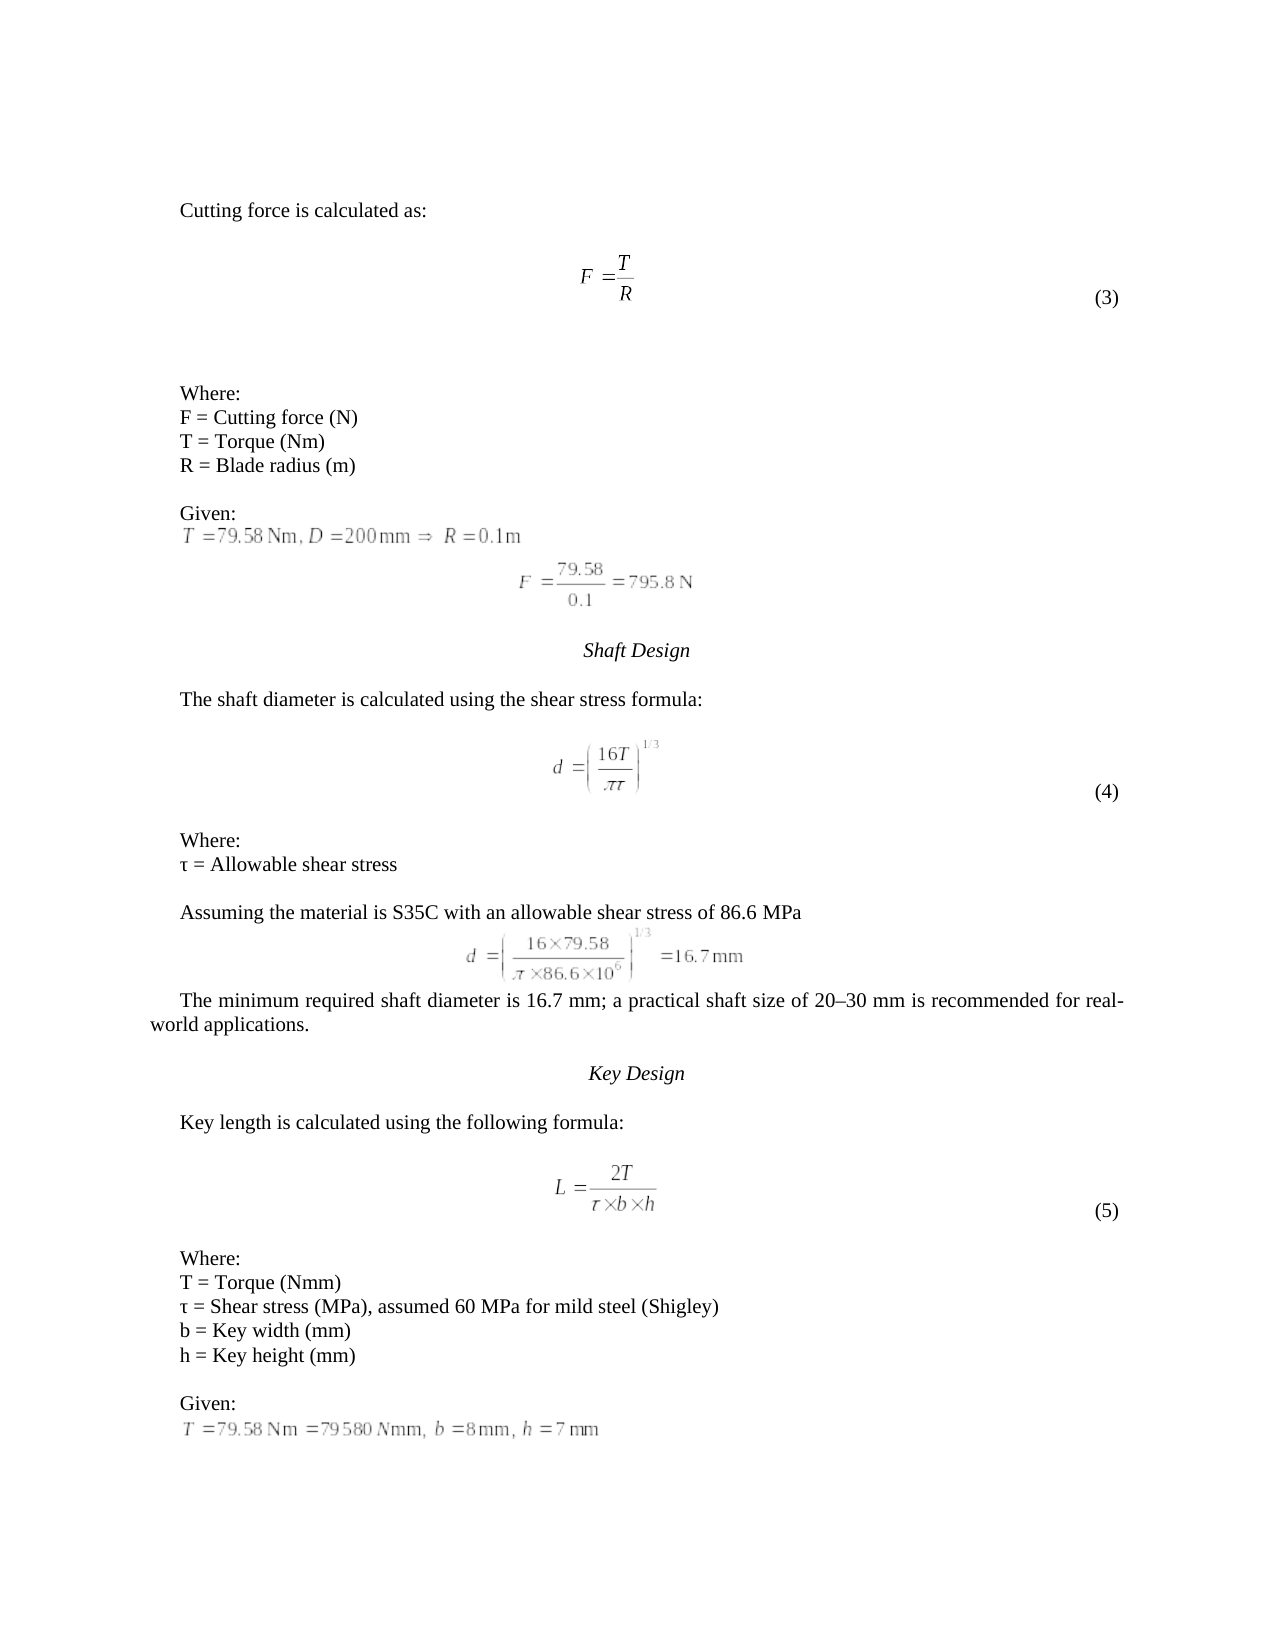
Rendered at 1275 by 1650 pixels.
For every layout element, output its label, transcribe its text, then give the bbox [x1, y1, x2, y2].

text F = Cutting force (N) [150, 405, 1125, 429]
text The shaft diameter is calculated using the shear stress formula: [150, 687, 1125, 711]
text Where: [150, 828, 1125, 852]
text Where: [150, 1246, 1125, 1270]
text τ = Shear stress (MPa), assumed 60 MPa for mild steel (Shigley) [150, 1294, 1125, 1318]
text Cutting force is calculated as: [150, 198, 1125, 222]
text τ = Allowable shear stress [150, 852, 1125, 876]
text Key length is calculated using the following formula: [150, 1110, 1125, 1134]
subtitle Shaft Design [150, 638, 1125, 662]
text T = Torque (Nm) [150, 429, 1125, 453]
text (5) [150, 1158, 1125, 1222]
text Where: [150, 381, 1125, 405]
text R = Blade radius (m) [150, 453, 1125, 477]
text b = Key width (mm) [150, 1318, 1125, 1342]
text T = Torque (Nmm) [150, 1270, 1125, 1294]
text Given: [150, 1391, 1125, 1415]
text Assuming the material is S35C with an allowable shear stress of 86.6 MPa [150, 900, 1125, 924]
text h = Key height (mm) [150, 1342, 1125, 1367]
text (4) [150, 735, 1125, 803]
subtitle Key Design [150, 1061, 1125, 1085]
text Given: [150, 501, 1125, 525]
text The minimum required shaft diameter is 16.7 mm; a practical shaft size of 20–30 mm is recommended for real-world applications. [150, 988, 1125, 1036]
text (3) [150, 246, 1125, 309]
